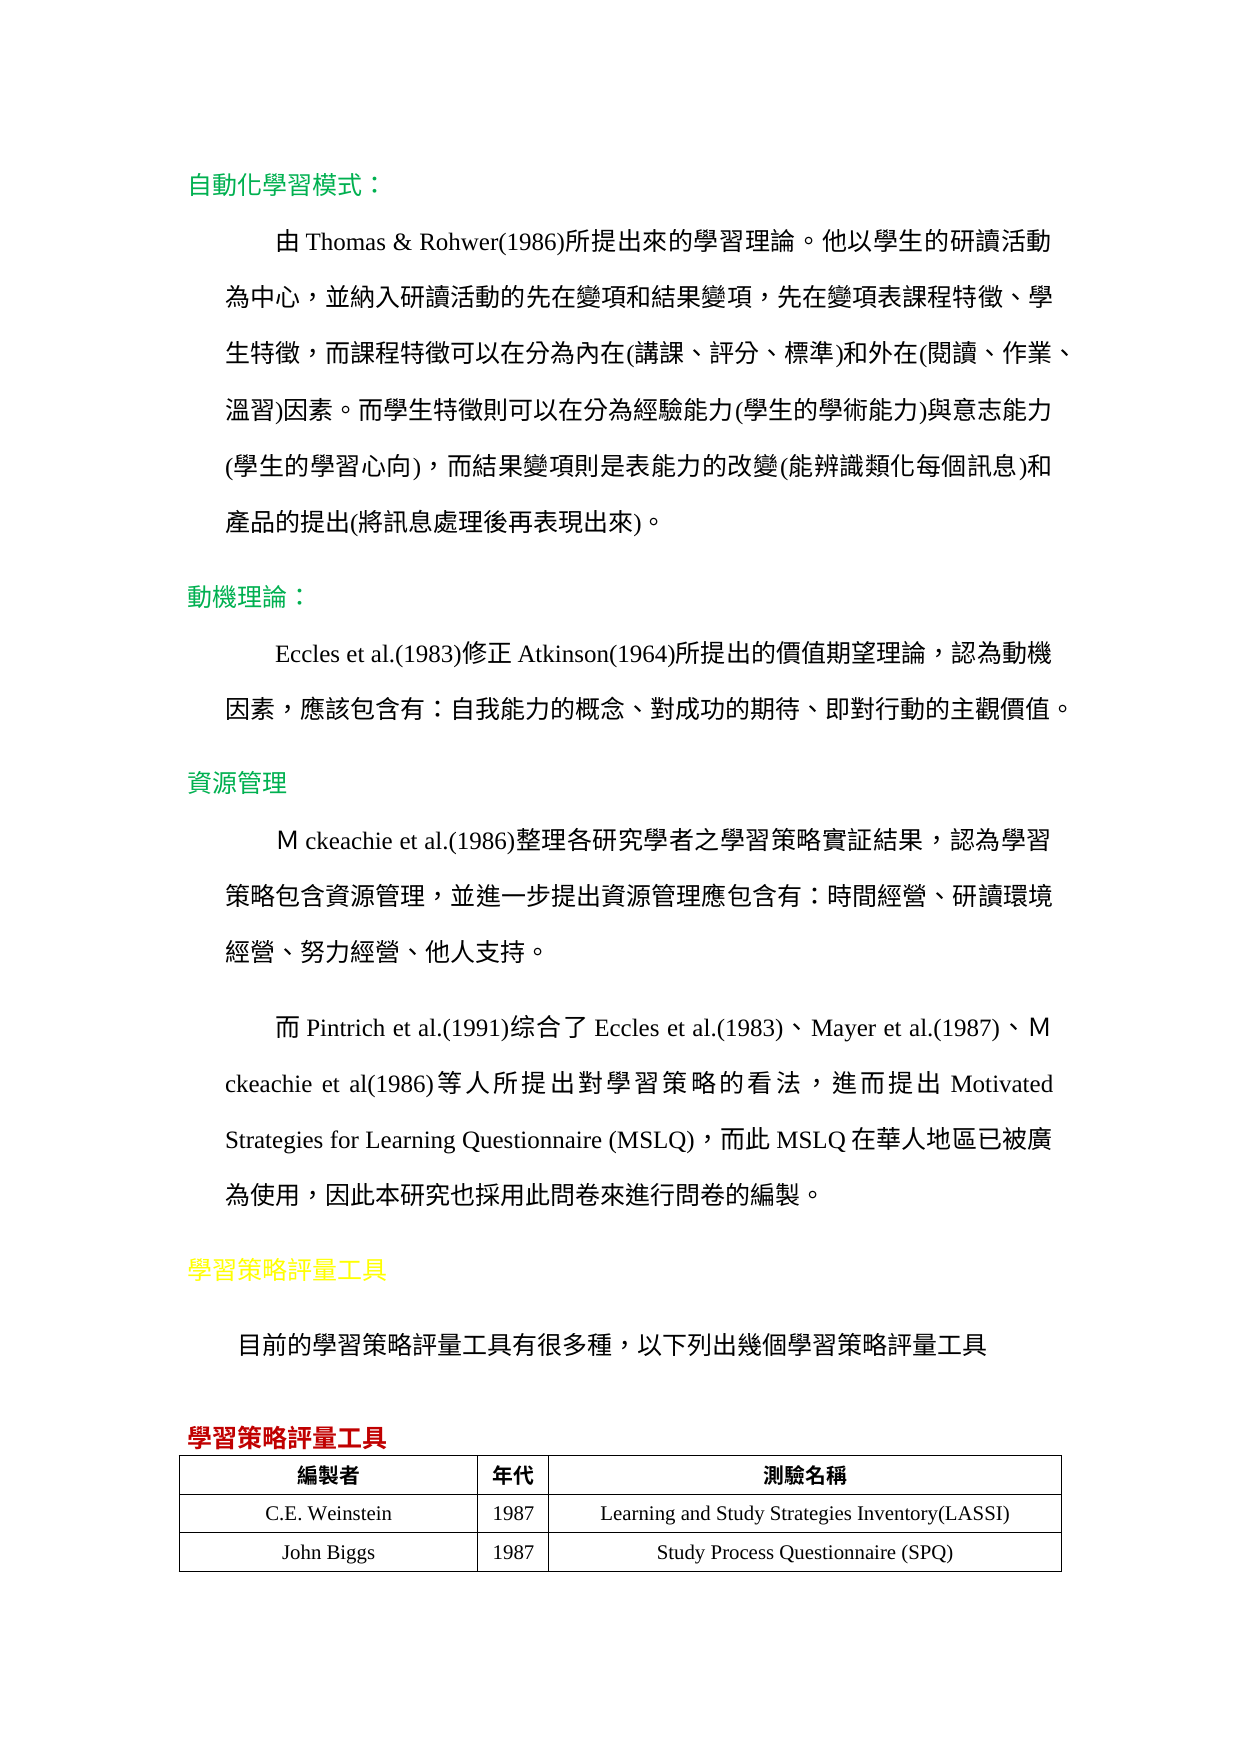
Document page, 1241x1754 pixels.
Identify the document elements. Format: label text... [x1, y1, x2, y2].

table_header 編製者 [180, 1456, 477, 1494]
text Ｍckeachie et al.(1986)整理各研究學者之學習策略實証結果，認為學習策略包含資源管理，並進一步提出資源管理應包含有：時間經營、研讀環境經營、努力經營、他人支持。 [225, 819, 1053, 969]
table_cell 1987 [478, 1495, 548, 1532]
text 資源管理 [187, 763, 1053, 801]
table_cell 1987 [478, 1533, 548, 1571]
table_cell C.E. Weinstein [180, 1495, 477, 1532]
table_header 測驗名稱 [549, 1456, 1061, 1494]
text 學習策略評量工具 [187, 1418, 1053, 1455]
text 由Thomas & Rohwer(1986)所提出來的學習理論。他以學生的研讀活動為中心，並納入研讀活動的先在變項和結果變項，先在變項表課程特徵、學生特徵，而課程特徵可以在分為內在(講課、評分、標準)和外在(閱讀、作業、溫習)因素。而學生特徵則可以在分為經驗能力(學生的學術能力)與意志能力(學生的學習心向)，而結果變項則是表能力的改變(能辨識類化每個訊息)和產品的提出(將訊息處理後再表現出來)。 [225, 221, 1053, 539]
text 學習策略評量工具 [187, 1249, 1053, 1287]
table_cell Learning and Study Strategies Inventory(LASSI) [549, 1495, 1061, 1532]
text Eccles et al.(1983)修正Atkinson(1964)所提出的價值期望理論，認為動機因素，應該包含有：自我能力的概念、對成功的期待、即對行動的主觀價值。 [225, 633, 1053, 726]
text 自動化學習模式： [187, 164, 1053, 202]
table_cell John Biggs [180, 1533, 477, 1571]
text 而Pintrich et al.(1991)综合了Eccles et al.(1983)、Mayer et al.(1987)、Ｍckeachie et al(1986)等人所提出對學習策略的看法，進而提出Motivated Strategies for Learning Questionnaire (MSLQ)，而此MSLQ在華人地區已被廣為使用，因此本研究也採用此問卷來進行問卷的編製。 [225, 1006, 1053, 1213]
text 動機理論： [187, 576, 1053, 614]
text 目前的學習策略評量工具有很多種，以下列出幾個學習策略評量工具 [187, 1324, 1053, 1362]
table_header 年代 [478, 1456, 548, 1494]
table_cell Study Process Questionnaire (SPQ) [549, 1533, 1061, 1571]
